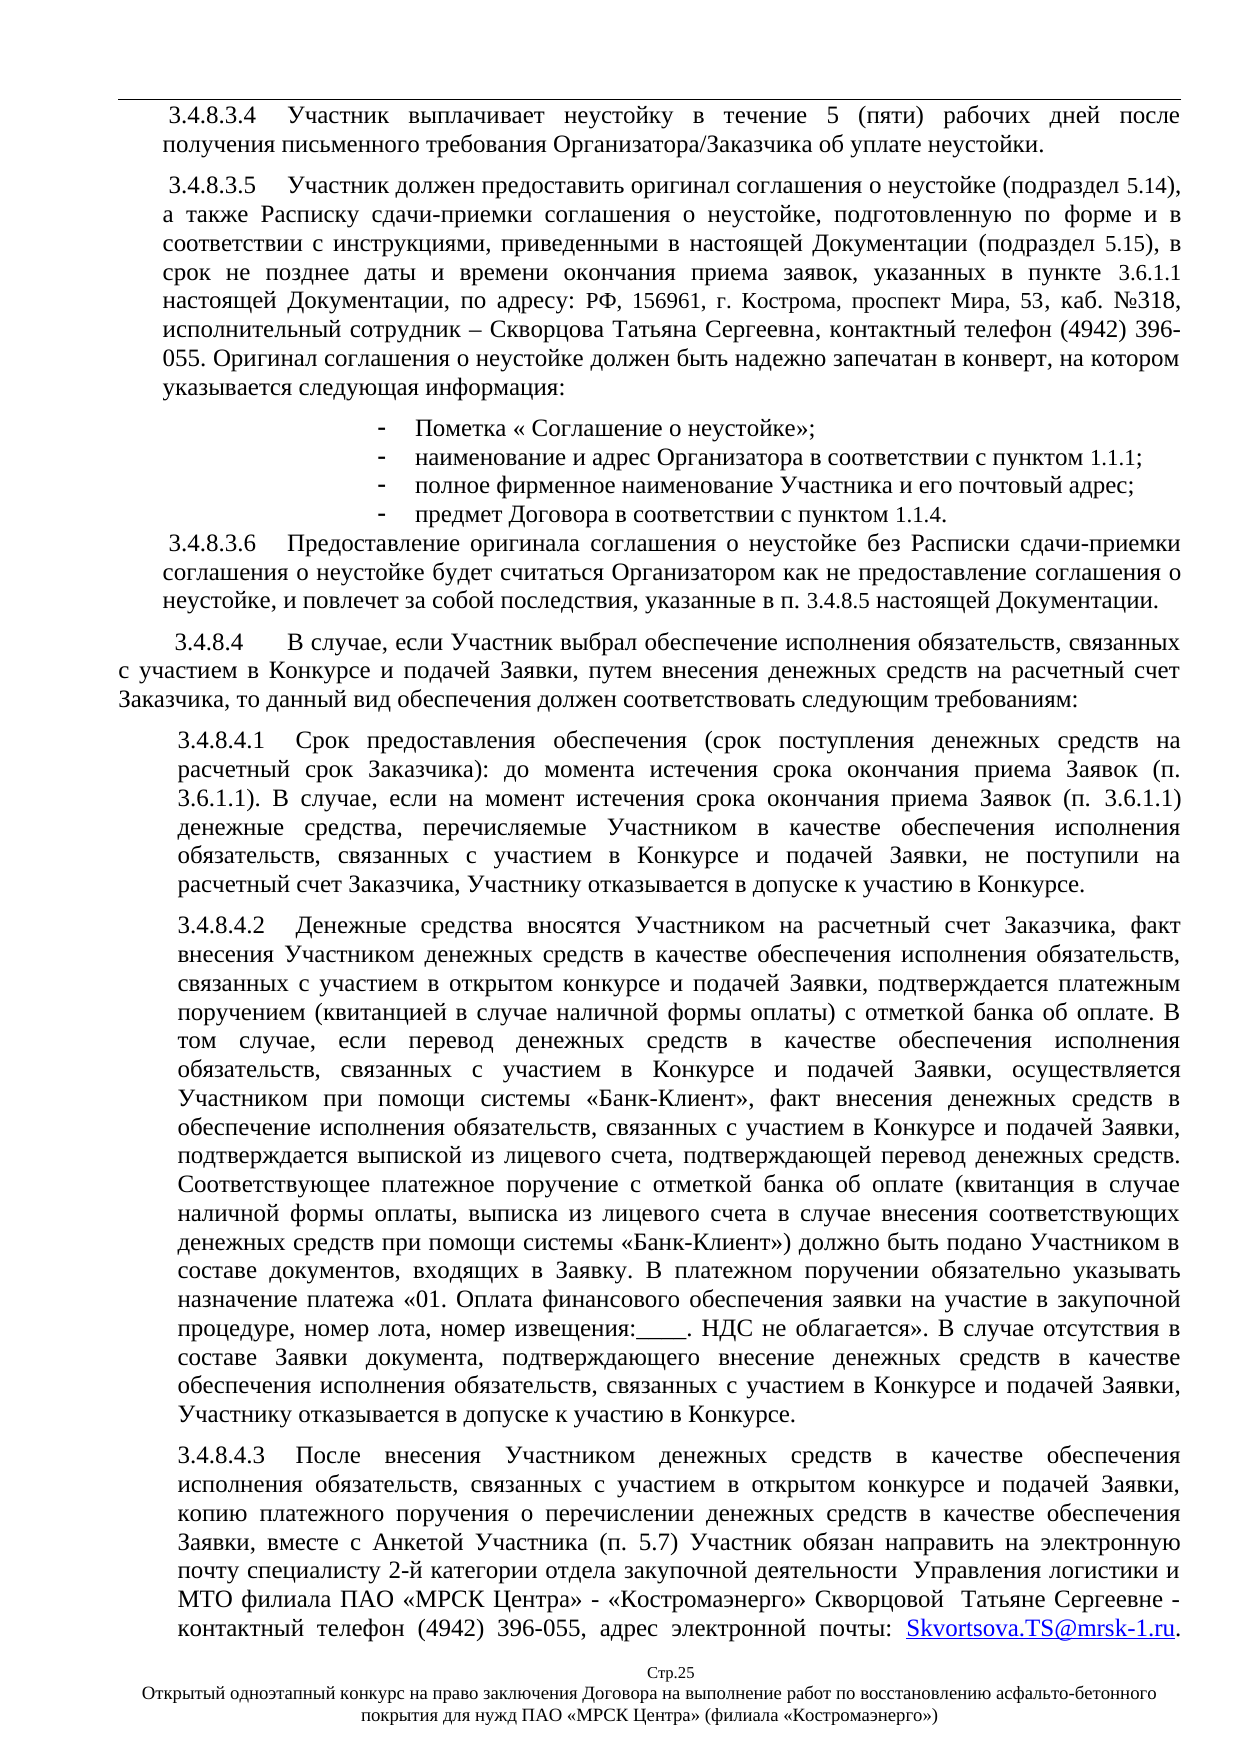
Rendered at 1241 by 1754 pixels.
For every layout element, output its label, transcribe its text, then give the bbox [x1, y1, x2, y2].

list Срок предоставления обеспечения (срок поступления денежных средств на расчетный срок Заказчика): до момента истечения срока окончания приема Заявок (п. 3.6.1.1). В случае, если на момент истечения срока окончания приема Заявок (п. 3.6.1.1) денежные средства, перечисляемые Участником в качестве обеспечения исполнения обязательств, связанных с участием в Конкурсе и подачей Заявки, не поступили на расчетный счет Заказчика, Участнику отказывается в допуске к участию в Конкурсе. [177, 725, 1181, 898]
list В случае, если Участник выбрал обеспечение исполнения обязательств, связанных с участием в Конкурсе и подачей Заявки, путем внесения денежных средств на расчетный счет Заказчика, то данный вид обеспечения должен соответствовать следующим требованиям: [118, 627, 1181, 713]
list Участник выплачивает неустойку в течение 5 (пяти) рабочих дней после получения письменного требования Организатора/Заказчика об уплате неустойки. [162, 100, 1181, 158]
list предмет Договора в соответствии с пунктом 1.1.4. [377, 499, 1181, 528]
list Денежные средства вносятся Участником на расчетный счет Заказчика, факт внесения Участником денежных средств в качестве обеспечения исполнения обязательств, связанных с участием в открытом конкурсе и подачей Заявки, подтверждается платежным поручением (квитанцией в случае наличной формы оплаты) с отметкой банка об оплате. В том случае, если перевод денежных средств в качестве обеспечения исполнения обязательств, связанных с участием в Конкурсе и подачей Заявки, осуществляется Участником при помощи системы «Банк-Клиент», факт внесения денежных средств в обеспечение исполнения обязательств, связанных с участием в Конкурсе и подачей Заявки, подтверждается выпиской из лицевого счета, подтверждающей перевод денежных средств. Соответствующее платежное поручение с отметкой банка об оплате (квитанция в случае наличной формы оплаты, выписка из лицевого счета в случае внесения соответствующих денежных средств при помощи системы «Банк-Клиент») должно быть подано Участником в составе документов, входящих в Заявку. В платежном поручении обязательно указывать назначение платежа «01. Оплата финансового обеспечения заявки на участие в закупочной процедуре, номер лота, номер извещения:____. НДС не облагается». В случае отсутствия в составе Заявки документа, подтверждающего внесение денежных средств в качестве обеспечения исполнения обязательств, связанных с участием в Конкурсе и подачей Заявки, Участнику отказывается в допуске к участию в Конкурсе. [177, 910, 1181, 1428]
list Участник должен предоставить оригинал соглашения о неустойке (подраздел 5.14), а также Расписку сдачи-приемки соглашения о неустойке, подготовленную по форме и в соответствии с инструкциями, приведенными в настоящей Документации (подраздел 5.15), в срок не позднее даты и времени окончания приема заявок, указанных в пункте 3.6.1.1 настоящей Документации, по адресу: РФ, 156961, г. Кострома, проспект Мира, 53, каб. №318, исполнительный сотрудник – Скворцова Татьяна Сергеевна, контактный телефон (4942) 396-055. Оригинал соглашения о неустойке должен быть надежно запечатан в конверт, на котором указывается следующая информация: [162, 170, 1181, 400]
list полное фирменное наименование Участника и его почтовый адрес; [377, 470, 1181, 499]
list Предоставление оригинала соглашения о неустойке без Расписки сдачи-приемки соглашения о неустойке будет считаться Организатором как не предоставление соглашения о неустойке, и повлечет за собой последствия, указанные в п. 3.4.8.5 настоящей Документации. [162, 528, 1181, 614]
list Пометка « Соглашение о неустойке»; [377, 413, 1181, 442]
list наименование и адрес Организатора в соответствии с пунктом 1.1.1; [377, 442, 1181, 470]
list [177, 1440, 1181, 1642]
